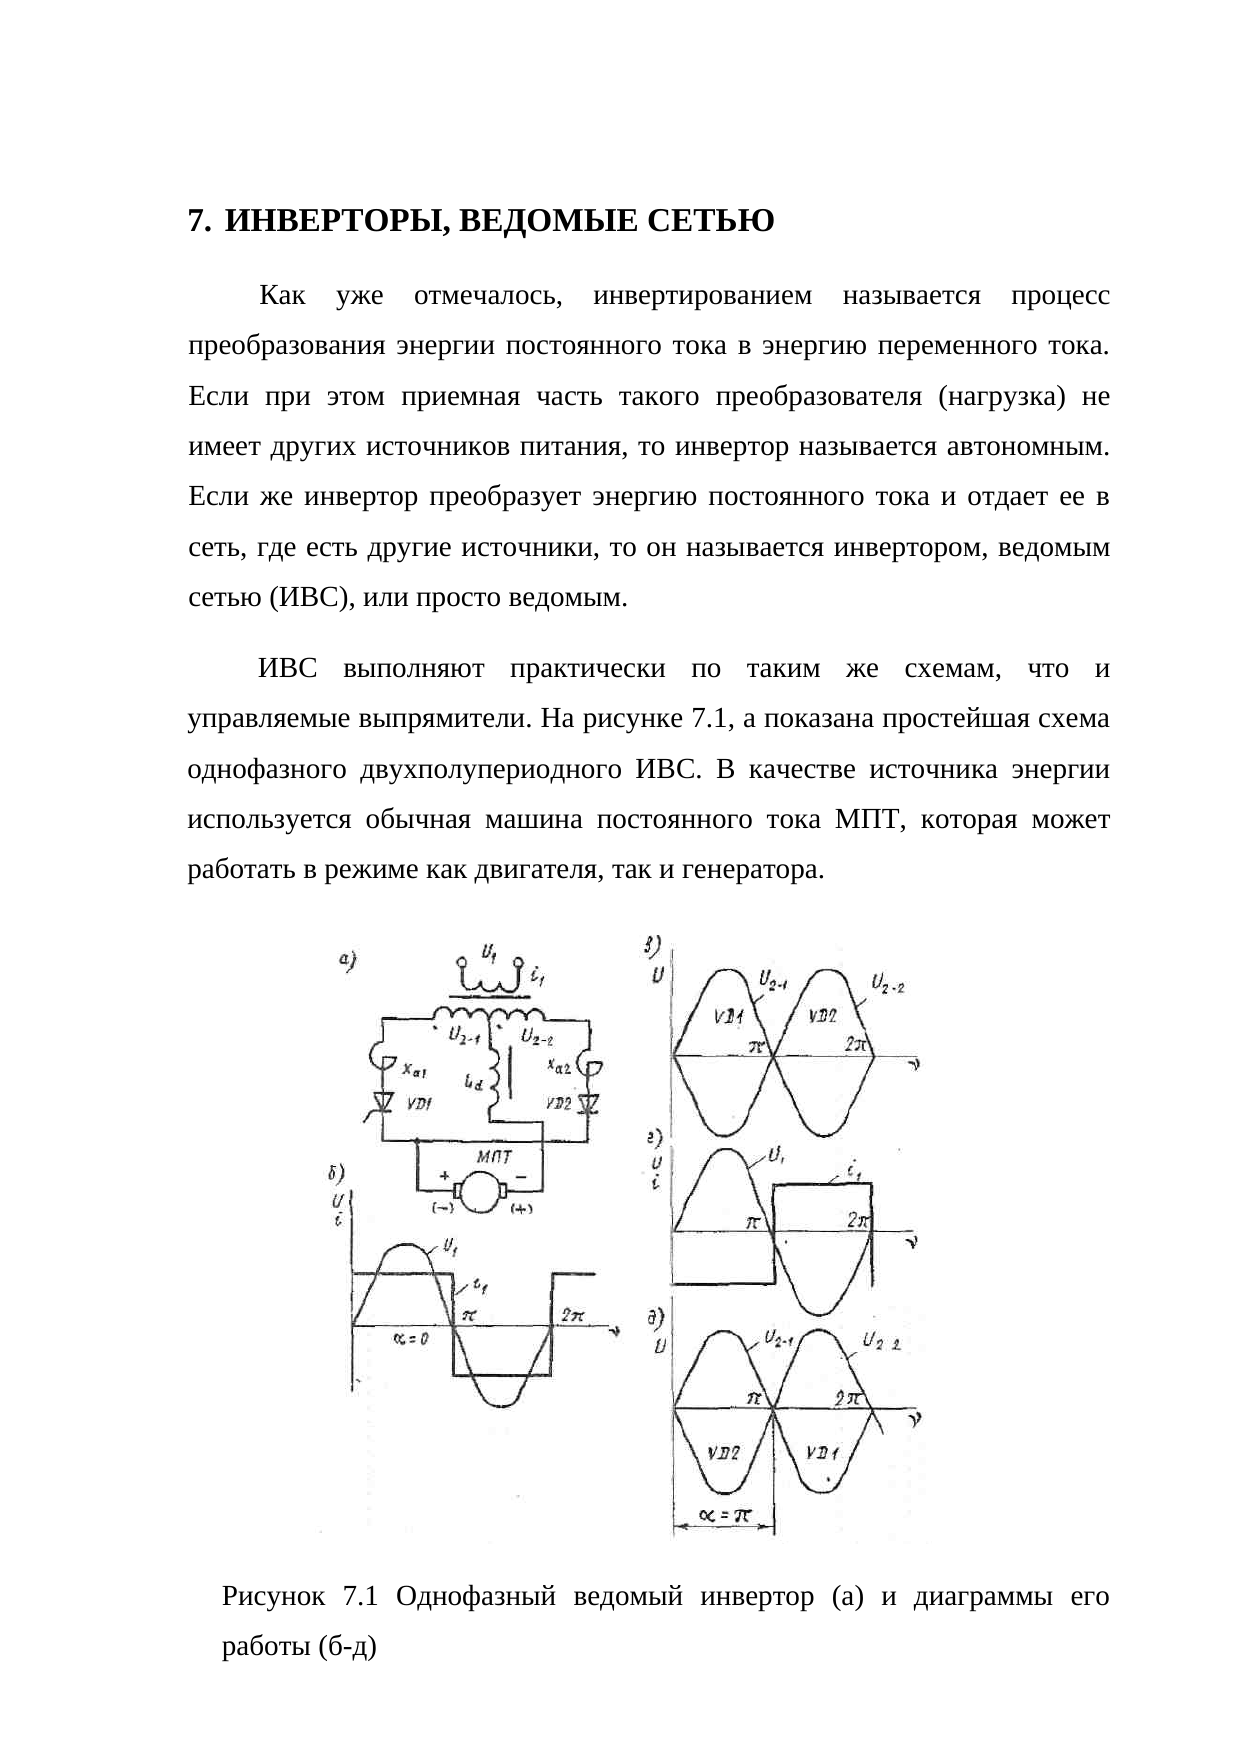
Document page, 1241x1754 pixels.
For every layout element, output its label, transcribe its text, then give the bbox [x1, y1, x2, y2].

text Как уже отмечалось, инвертированием называется процесс преобразования энергии постоянного тока в энергию переменного тока. Если при этом приемная часть такого преобразователя (нагрузка) не имеет других источников питания, то инвертор называется автономным. Если же инвертор преобразует энергию постоянного тока и отдает ее в сеть, где есть другие источники, то он называется инвертором, ведомым сетью (ИВС), или просто ведомым. [188, 277, 1111, 612]
text ИВС выполняют практически по таким же схемам, что и управляемые выпрямители. На рисунке 7.1, а показана простейшая схема однофазного двухполупериодного ИВС. В качестве источника энергии используется обычная машина постоянного тока МПТ, которая может работать в режиме как двигателя, так и генератора. [187, 650, 1111, 885]
picture [299, 935, 932, 1544]
text Рисунок 7.1 Однофазный ведомый инвертор (а) и диаграммы его работы (б-д) [222, 1578, 1111, 1662]
subtitle ИНВЕРТОРЫ, ВЕДОМЫЕ СЕТЬЮ [187, 200, 1111, 238]
